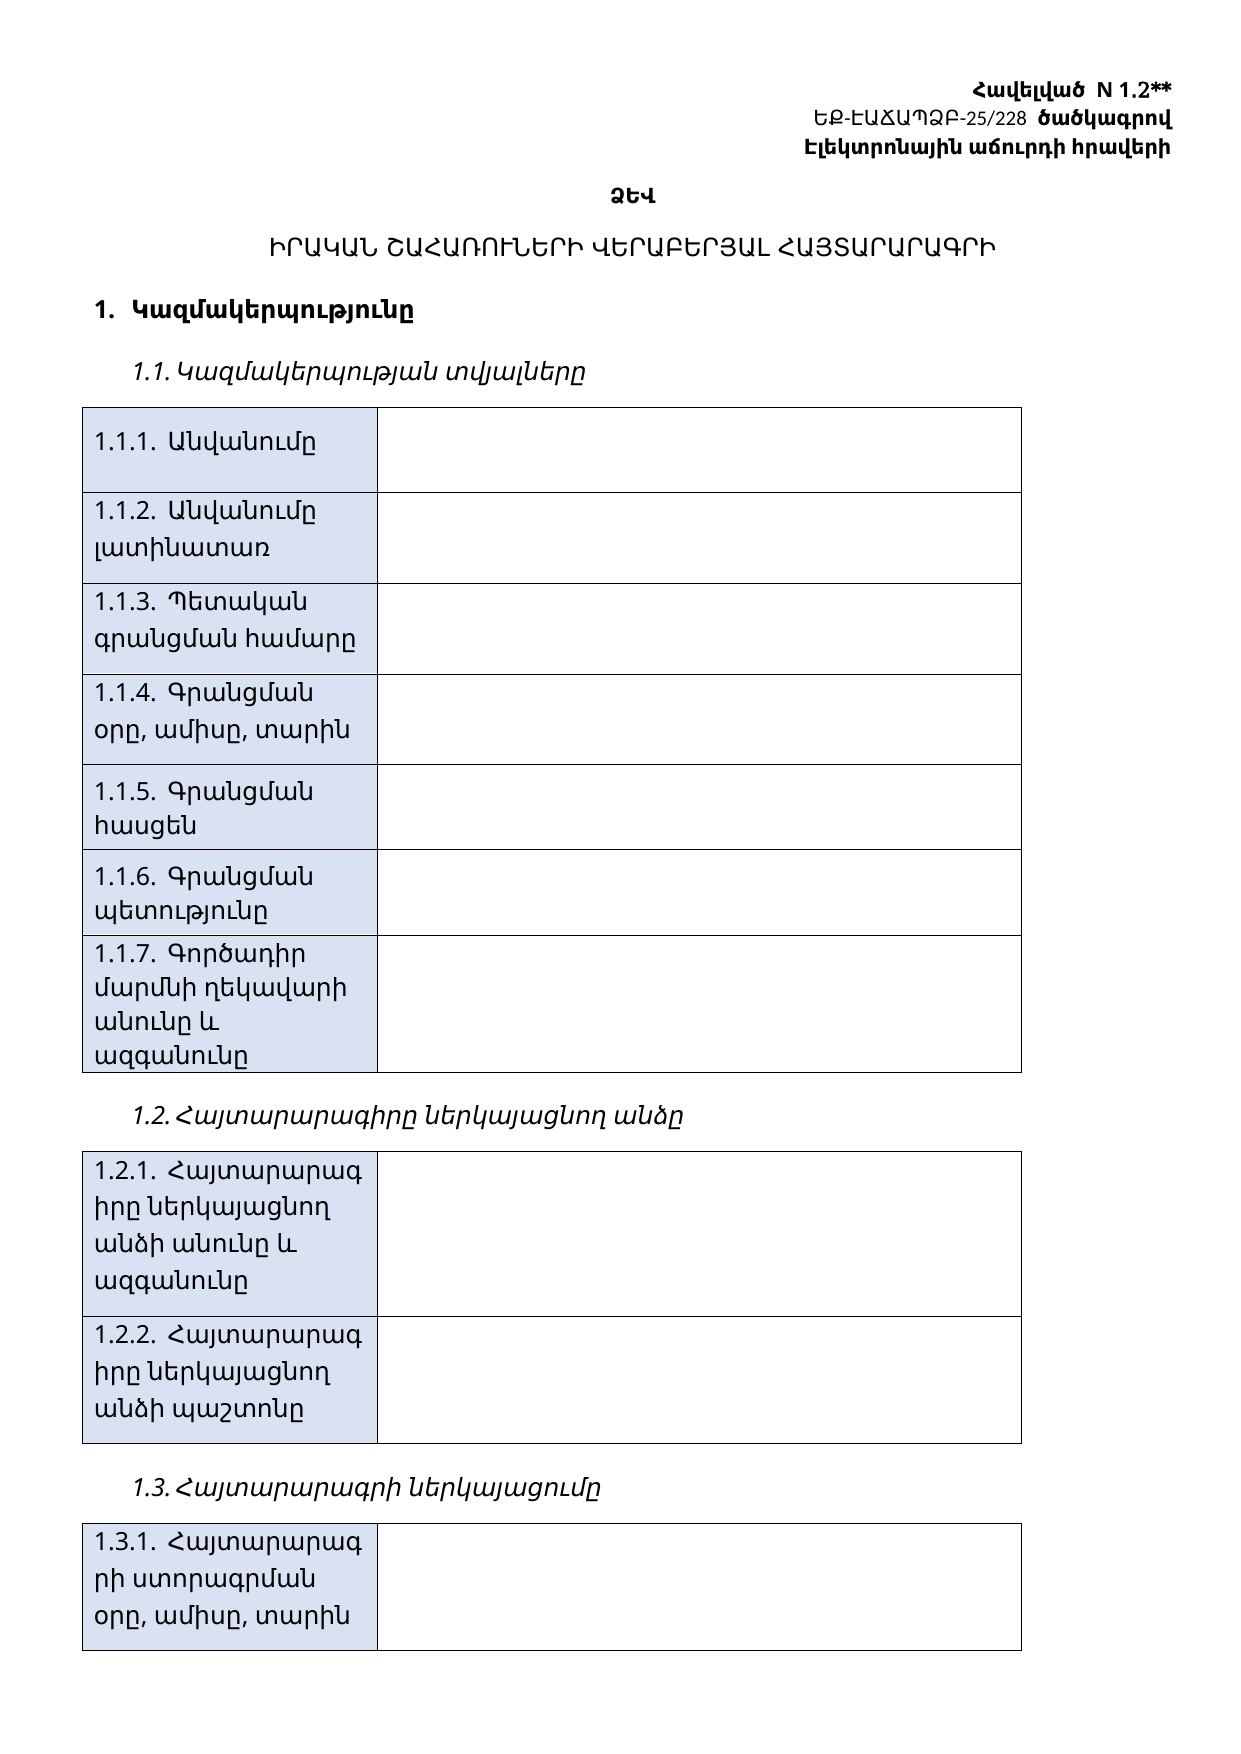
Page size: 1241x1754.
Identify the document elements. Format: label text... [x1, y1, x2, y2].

table_cell [378, 1317, 1021, 1443]
table_cell Հայտարարագիրը ներկայացնող անձի պաշտոնը [83, 1317, 377, 1443]
table_header [378, 408, 1021, 492]
table_cell Գրանցման օրը, ամիսը, տարին [83, 675, 377, 764]
table_cell [378, 493, 1021, 583]
table_cell [378, 850, 1021, 934]
list Հայտարարագիրը ներկայացնող անձը [131, 1098, 1171, 1132]
text Հավելված N 1․2** [94, 75, 1171, 103]
text ՁԵՎ [94, 184, 1171, 209]
text Էլեկտրոնային աճուրդի հրավերի [94, 132, 1171, 160]
list Հայտարարագրի ներկայացումը [131, 1469, 1171, 1503]
table_cell Գրանցման պետությունը [83, 850, 377, 934]
list Կազմակերպությունը [94, 291, 1171, 326]
table_header Հայտարարագրի ստորագրման օրը, ամիսը, տարին [83, 1524, 377, 1650]
table_header Անվանումը [83, 408, 377, 492]
table_cell Գրանցման հասցեն [83, 765, 377, 849]
table_cell [378, 765, 1021, 849]
list Կազմակերպության տվյալները [131, 353, 1171, 387]
table_header [378, 1152, 1021, 1316]
table_cell [378, 584, 1021, 673]
table_header Հայտարարագիրը ներկայացնող անձի անունը և ազգանունը [83, 1152, 377, 1316]
table_cell [378, 936, 1021, 1072]
table_cell Գործադիր մարմնի ղեկավարի անունը և ազգանունը [83, 936, 377, 1072]
text ԻՐԱԿԱՆ ՇԱՀԱՌՈՒՆԵՐԻ ՎԵՐԱԲԵՐՅԱԼ ՀԱՅՏԱՐԱՐԱԳՐԻ [94, 233, 1171, 262]
table_header [378, 1524, 1021, 1650]
table_cell Անվանումը լատինատառ [83, 493, 377, 583]
text ԵՔ-ԷԱՃԱՊՁԲ-25/228 ծածկագրով [94, 103, 1171, 132]
table_cell Պետական գրանցման համարը [83, 584, 377, 673]
table_cell [378, 675, 1021, 764]
